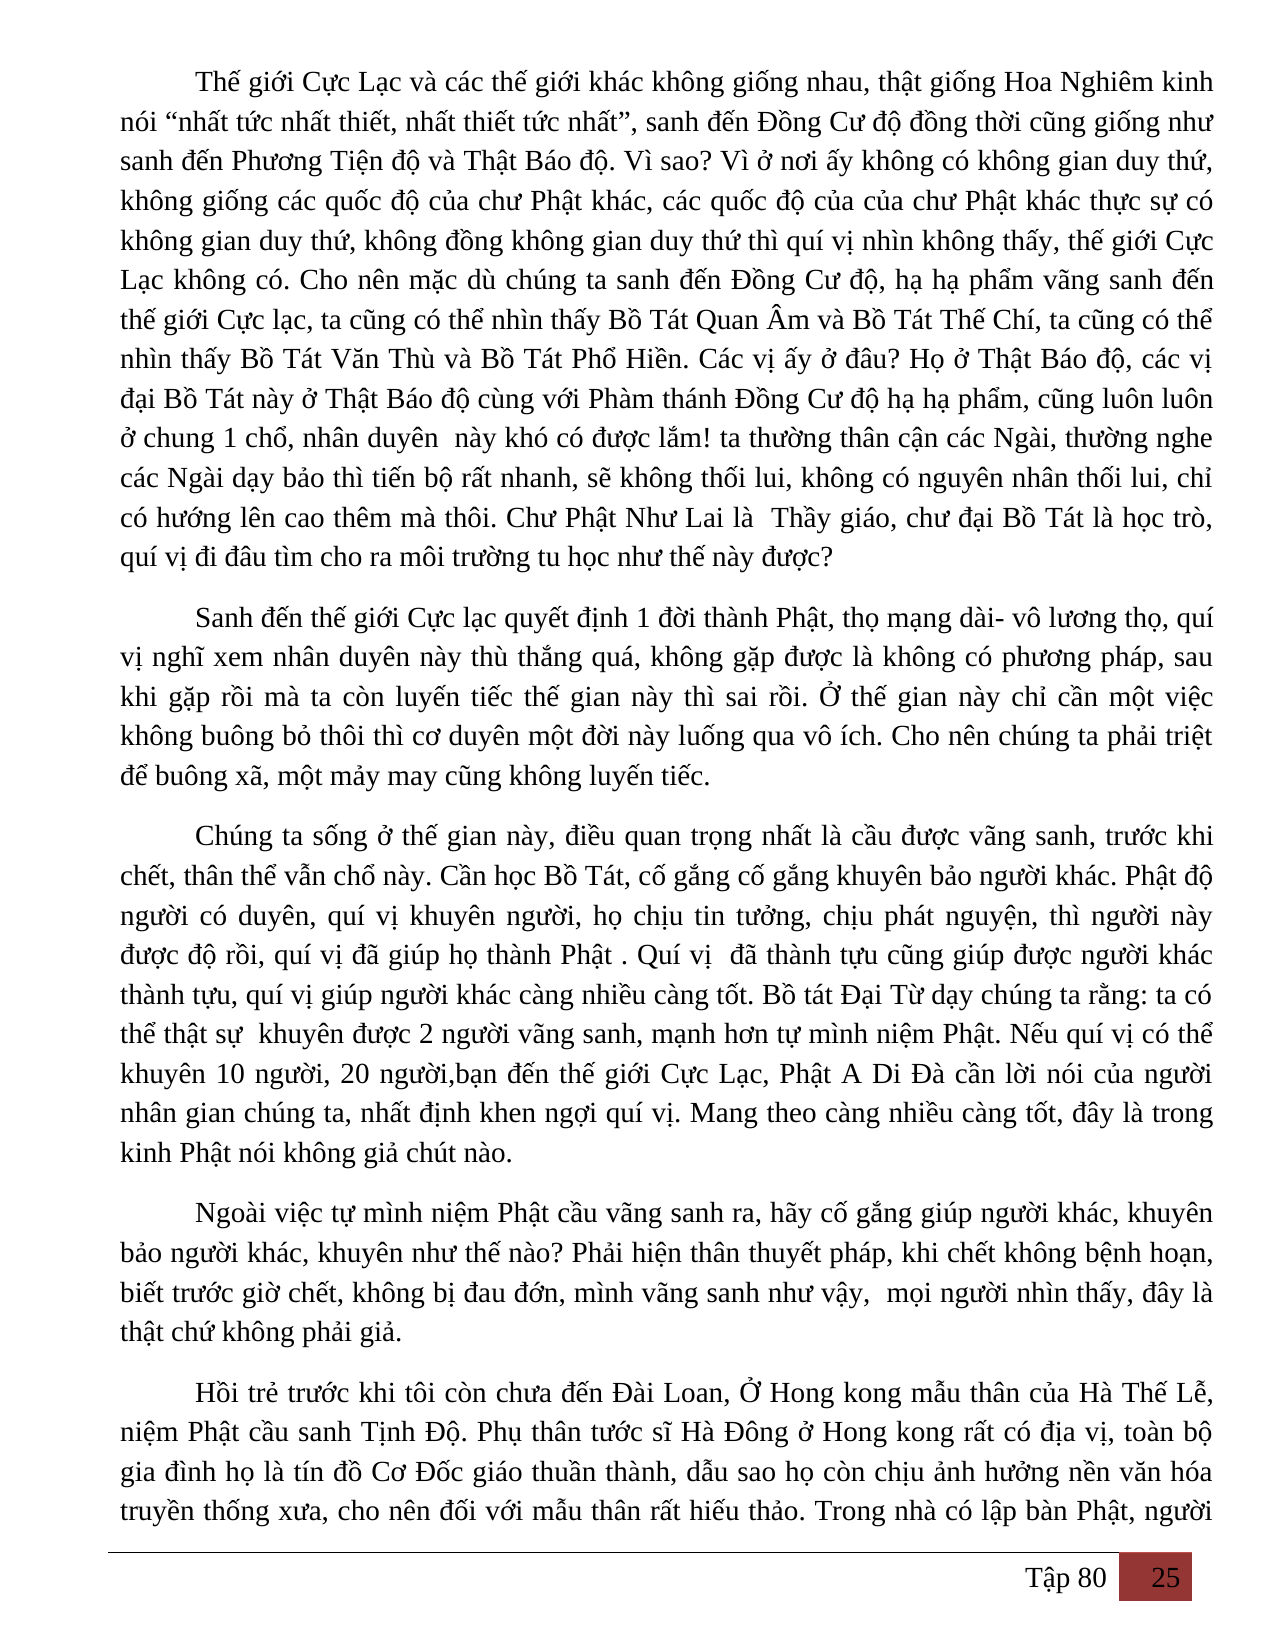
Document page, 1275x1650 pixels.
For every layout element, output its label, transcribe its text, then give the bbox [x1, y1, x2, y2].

text Sanh đến thế giới Cực lạc quyết định 1 đời thành Phật, thọ mạng dài- vô lương thọ, quí vị nghĩ xem nhân duyên này thù thắng quá, không gặp được là không có phương pháp, sau khi gặp rồi mà ta còn luyến tiếc thế gian này thì sai rồi. Ở thế gian này chỉ cần một việc không buông bỏ thôi thì cơ duyên một đời này luống qua vô ích. Cho nên chúng ta phải triệt để buông xã, một mảy may cũng không luyến tiếc. [120, 595, 1215, 793]
text Ngoài việc tự mình niệm Phật cầu vãng sanh ra, hãy cố gắng giúp người khác, khuyên bảo người khác, khuyên như thế nào? Phải hiện thân thuyết pháp, khi chết không bệnh hoạn, biết trước giờ chết, không bị đau đớn, mình vãng sanh như vậy, mọi người nhìn thấy, đây là thật chứ không phải giả. [120, 1191, 1215, 1349]
text Chúng ta sống ở thế gian này, điều quan trọng nhất là cầu được vãng sanh, trước khi chết, thân thể vẫn chổ này. Cần học Bồ Tát, cố gắng cố gắng khuyên bảo người khác. Phật độ người có duyên, quí vị khuyên người, họ chịu tin tưởng, chịu phát nguyện, thì người này được độ rồi, quí vị đã giúp họ thành Phật . Quí vị đã thành tựu cũng giúp được người khác thành tựu, quí vị giúp người khác càng nhiều càng tốt. Bồ tát Đại Từ dạy chúng ta rằng: ta có thể thật sự khuyên được 2 người vãng sanh, mạnh hơn tự mình niệm Phật. Nếu quí vị có thể khuyên 10 người, 20 người,bạn đến thế giới Cực Lạc, Phật A Di Đà cần lời nói của người nhân gian chúng ta, nhất định khen ngợi quí vị. Mang theo càng nhiều càng tốt, đây là trong kinh Phật nói không giả chút nào. [120, 814, 1215, 1170]
text Thế giới Cực Lạc và các thế giới khác không giống nhau, thật giống Hoa Nghiêm kinh nói “nhất tức nhất thiết, nhất thiết tức nhất”, sanh đến Đồng Cư độ đồng thời cũng giống như sanh đến Phương Tiện độ và Thật Báo độ. Vì sao? Vì ở nơi ấy không có không gian duy thứ, không giống các quốc độ của chư Phật khác, các quốc độ của của chư Phật khác thực sự có không gian duy thứ, không đồng không gian duy thứ thì quí vị nhìn không thấy, thế giới Cực Lạc không có. Cho nên mặc dù chúng ta sanh đến Đồng Cư độ, hạ hạ phẩm vãng sanh đến thế giới Cực lạc, ta cũng có thể nhìn thấy Bồ Tát Quan Âm và Bồ Tát Thế Chí, ta cũng có thể nhìn thấy Bồ Tát Văn Thù và Bồ Tát Phổ Hiền. Các vị ấy ở đâu? Họ ở Thật Báo độ, các vị đại Bồ Tát này ở Thật Báo độ cùng với Phàm thánh Đồng Cư độ hạ hạ phẩm, cũng luôn luôn ở chung 1 chổ, nhân duyên này khó có được lắm! ta thường thân cận các Ngài, thường nghe các Ngài dạy bảo thì tiến bộ rất nhanh, sẽ không thối lui, không có nguyên nhân thối lui, chỉ có hướng lên cao thêm mà thôi. Chư Phật Như Lai là Thầy giáo, chư đại Bồ Tát là học trò, quí vị đi đâu tìm cho ra môi trường tu học như thế này được? [120, 60, 1215, 574]
